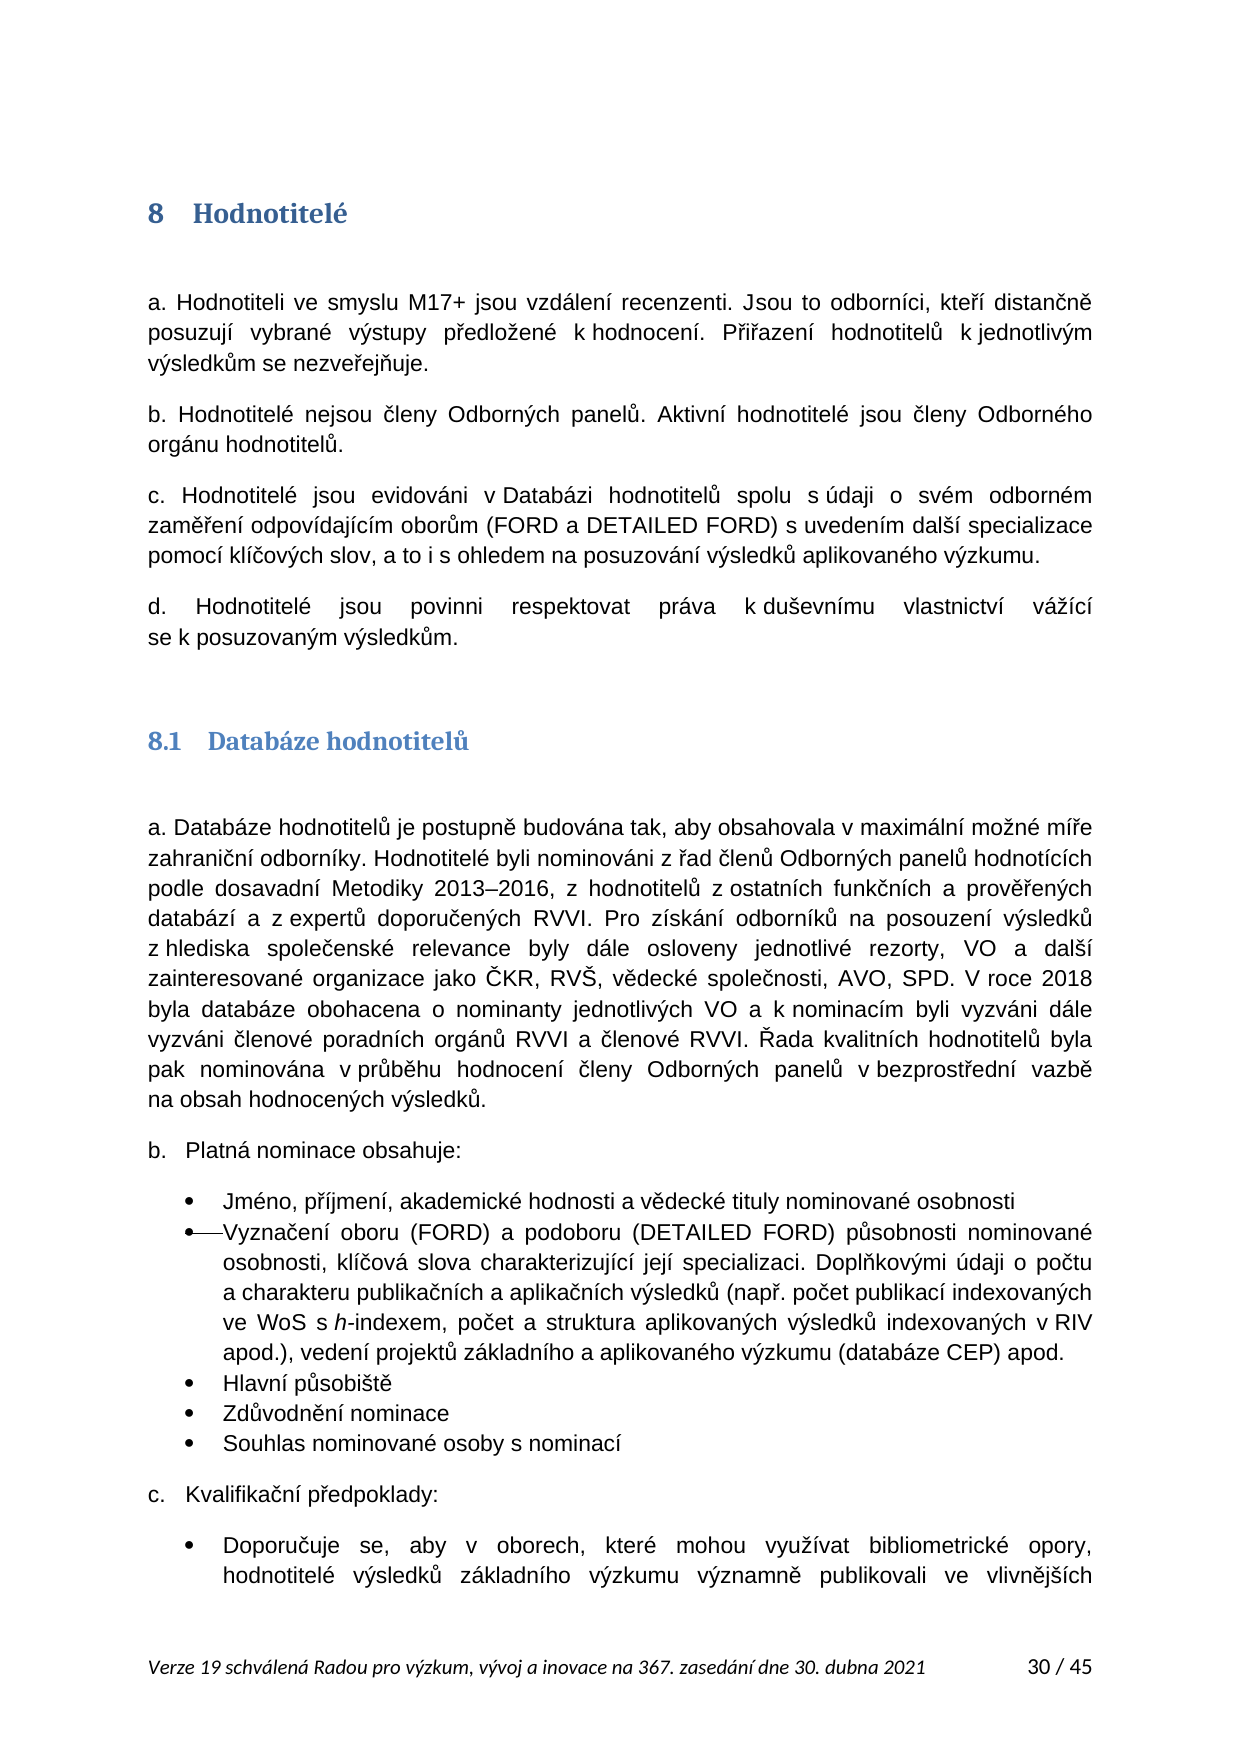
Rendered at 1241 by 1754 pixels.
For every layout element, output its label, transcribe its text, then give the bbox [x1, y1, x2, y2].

list Souhlas nominované osoby s nominací [185, 1430, 1093, 1456]
subtitle Hodnotitelé [148, 198, 1093, 231]
text d. Hodnotitelé jsou povinni respektovat práva k duševnímu vlastnictví vážící se k posuzovaným výsledkům. [148, 593, 1093, 650]
text b. Hodnotitelé nejsou členy Odborných panelů. Aktivní hodnotitelé jsou členy Odborného orgánu hodnotitelů. [148, 401, 1093, 457]
list Kvalifikační předpoklady: [148, 1481, 1093, 1507]
list Jméno, příjmení, akademické hodnosti a vědecké tituly nominované osobnosti [185, 1188, 1093, 1215]
text c. Hodnotitelé jsou evidováni v Databázi hodnotitelů spolu s údaji o svém odborném zaměření odpovídajícím oborům (FORD a DETAILED FORD) s uvedením další specializace pomocí klíčových slov, a to i s ohledem na posuzování výsledků aplikovaného výzkumu. [148, 482, 1093, 569]
list Platná nominace obsahuje: [148, 1137, 1093, 1164]
text a. Databáze hodnotitelů je postupně budována tak, aby obsahovala v maximální možné míře zahraniční odborníky. Hodnotitelé byli nominováni z řad členů Odborných panelů hodnotících podle dosavadní Metodiky 2013–2016, z hodnotitelů z ostatních funkčních a prověřených databází a z expertů doporučených RVVI. Pro získání odborníků na posouzení výsledků z hlediska společenské relevance byly dále osloveny jednotlivé rezorty, VO a další zainteresované organizace jako ČKR, RVŠ, vědecké společnosti, AVO, SPD. V roce 2018 byla databáze obohacena o nominanty jednotlivých VO a k nominacím byli vyzváni dále vyzváni členové poradních orgánů RVVI a členové RVVI. Řada kvalitních hodnotitelů byla pak nominována v průběhu hodnocení členy Odborných panelů v bezprostřední vazbě na obsah hodnocených výsledků. [148, 814, 1093, 1113]
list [185, 1532, 1093, 1589]
subtitle Databáze hodnotitelů [148, 726, 1093, 757]
list Zdůvodnění nominace [185, 1400, 1093, 1426]
list Hlavní působiště [185, 1369, 1093, 1396]
text a. Hodnotiteli ve smyslu M17+ jsou vzdálení recenzenti. Jsou to odborníci, kteří distančně posuzují vybrané výstupy předložené k hodnocení. Přiřazení hodnotitelů k jednotlivým výsledkům se nezveřejňuje. [148, 289, 1093, 376]
list Vyznačení oboru (FORD) a podoboru (DETAILED FORD) působnosti nominované osobnosti, klíčová slova charakterizující její specializaci. Doplňkovými údaji o počtu a charakteru publikačních a aplikačních výsledků (např. počet publikací indexovaných ve WoS s h-indexem, počet a struktura aplikovaných výsledků indexovaných v RIV apod.), vedení projektů základního a aplikovaného výzkumu (databáze CEP) apod. [185, 1218, 1093, 1366]
